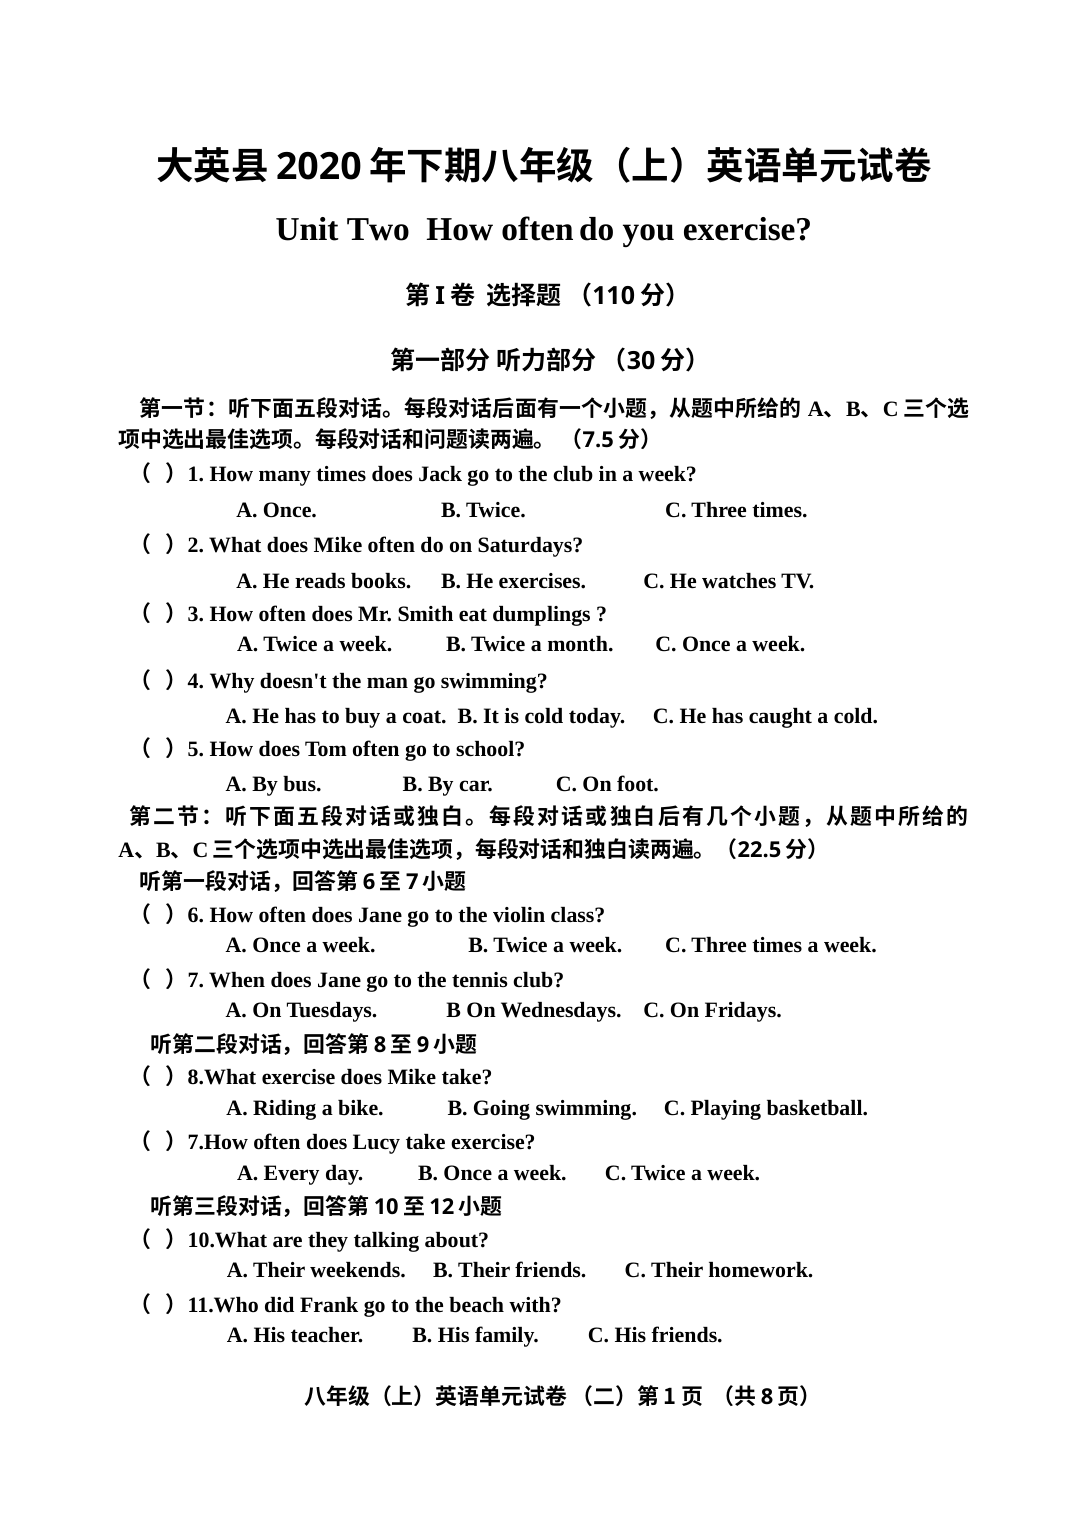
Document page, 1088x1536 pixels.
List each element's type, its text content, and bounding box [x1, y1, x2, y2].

text （ ）10.What are they talking about? [118, 1221, 969, 1254]
text （ ）7.How often does Lucy take exercise? [118, 1124, 969, 1156]
text A. Once. B. Twice. C. Three times. [118, 489, 969, 524]
text 第一部分 听力部分 （30分） [118, 326, 969, 391]
text （ ）3. How often does Mr. Smith eat dumplings ? [118, 595, 969, 628]
text 第二节：听下面五段对话或独白。每段对话或独白后有几个小题，从题中所给的A、B、C三个选项中选出最佳选项，每段对话和独白读两遍。（22.5分） [118, 799, 969, 864]
text A. He has to buy a coat. B. It is cold today. C. He has caught a cold. [118, 696, 969, 731]
text 听第三段对话，回答第10至12小题 [118, 1189, 969, 1221]
text A. Once a week. B. Twice a week. C. Three times a week. [118, 929, 969, 961]
text A. Riding a bike. B. Going swimming. C. Playing basketball. [118, 1091, 969, 1124]
text 第一节：听下面五段对话。每段对话后面有一个小题，从题中所给的A、B、C三个选项中选出最佳选项。每段对话和问题读两遍。 （7.5分） [118, 391, 969, 453]
text （ ）6. How often does Jane go to the violin class? [118, 896, 969, 929]
text A. He reads books. B. He exercises. C. He watches TV. [118, 560, 969, 595]
text A. Twice a week. B. Twice a month. C. Once a week. [118, 628, 969, 660]
text 大英县2020年下期八年级（上）英语单元试卷 Unit Two How often do you exercise? [118, 131, 969, 261]
text 听第二段对话，回答第8至9小题 [118, 1026, 969, 1059]
text （ ）7. When does Jane go to the tennis club? [118, 961, 969, 994]
text （ ）8.What exercise does Mike take? [118, 1059, 969, 1091]
text A. Their weekends. B. Their friends. C. Their homework. [118, 1254, 969, 1286]
text （ ）4. Why doesn't the man go swimming? [118, 660, 969, 696]
text （ ）5. How does Tom often go to school? [118, 731, 969, 763]
text （ ）11.Who did Frank go to the beach with? [118, 1286, 969, 1319]
text A. On Tuesdays. B On Wednesdays. C. On Fridays. [118, 994, 969, 1026]
text 第I卷 选择题 （110分） [118, 261, 969, 326]
text A. His teacher. B. His family. C. His friends. [118, 1319, 969, 1351]
text （ ）2. What does Mike often do on Saturdays? [118, 524, 969, 560]
text 听第一段对话，回答第6至7小题 [118, 864, 969, 896]
text A. By bus. B. By car. C. On foot. [118, 763, 969, 799]
text A. Every day. B. Once a week. C. Twice a week. [118, 1156, 969, 1189]
text （ ）1. How many times does Jack go to the club in a week? [118, 453, 969, 489]
